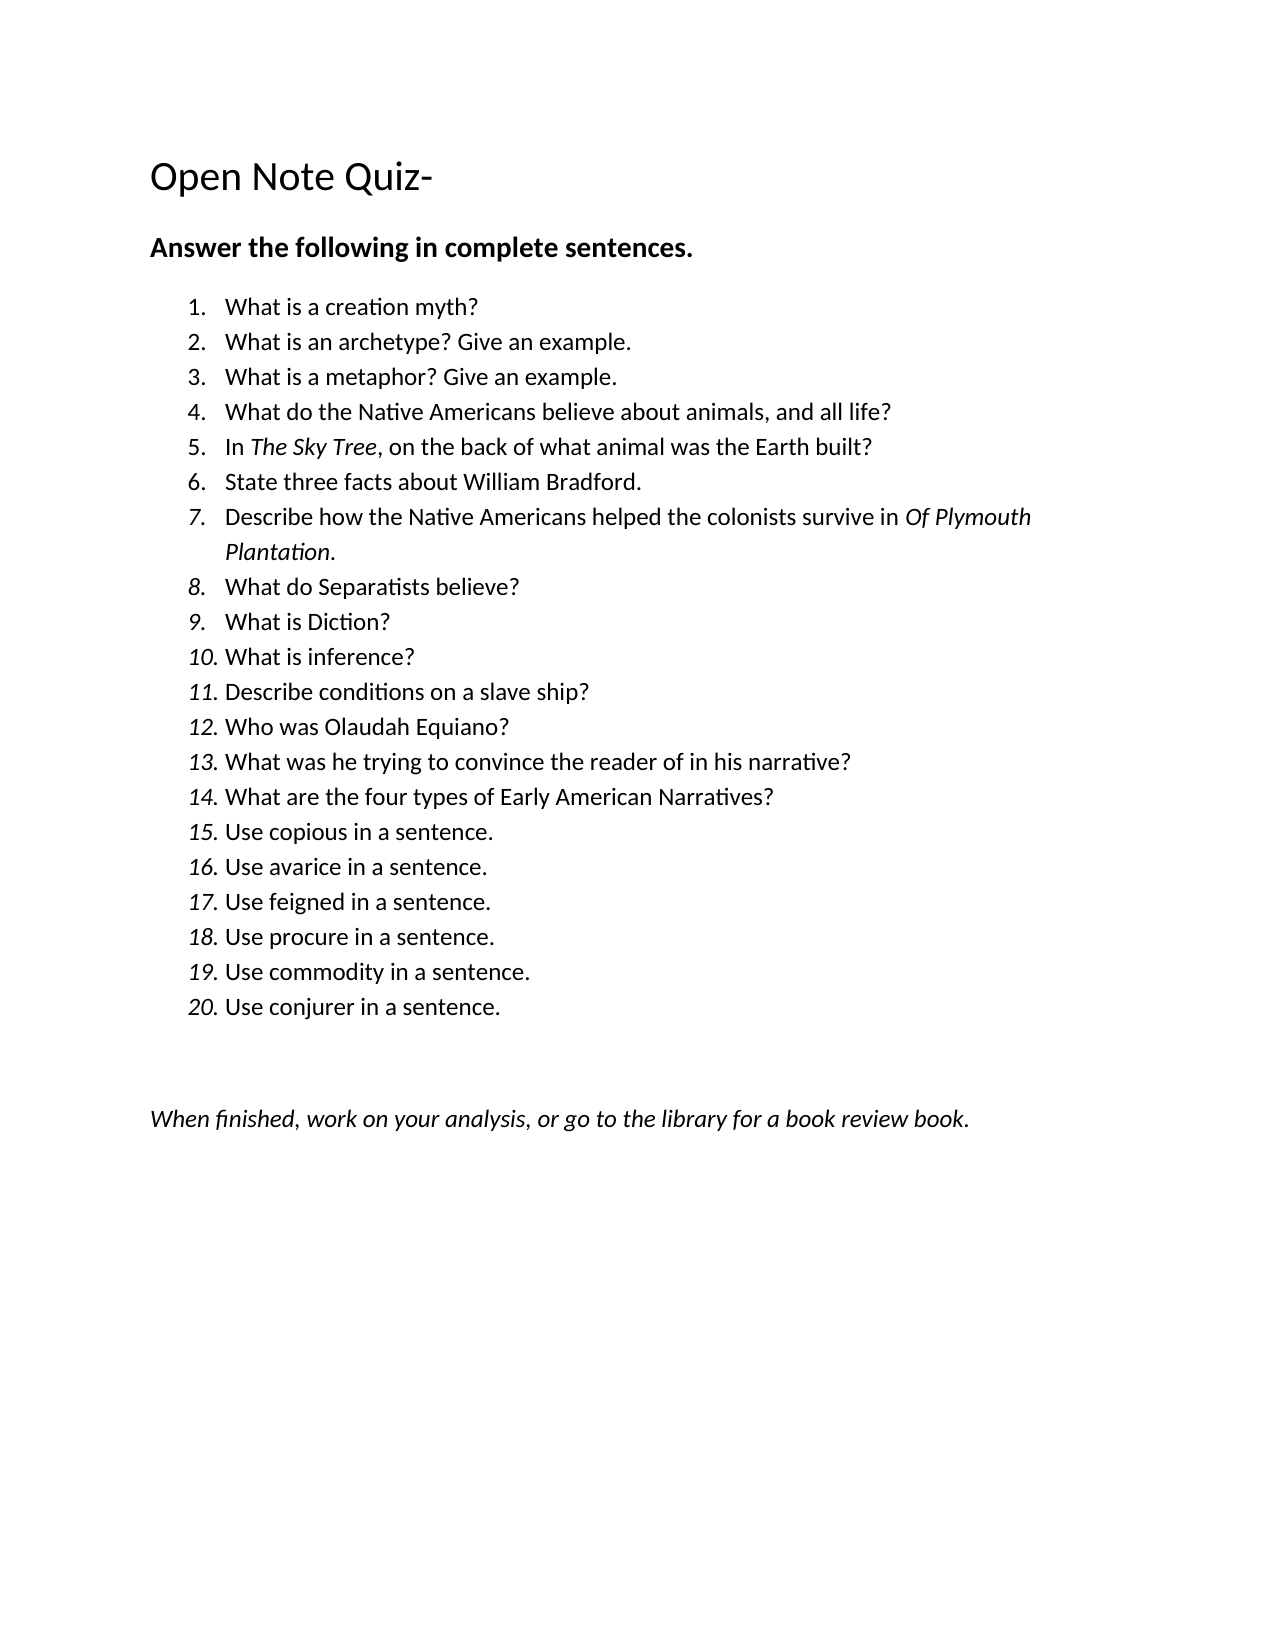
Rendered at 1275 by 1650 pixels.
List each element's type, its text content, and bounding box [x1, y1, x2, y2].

list What is Diction? [187, 606, 1125, 637]
list In The Sky Tree, on the back of what animal was the Earth built? [187, 431, 1125, 462]
list What is a metaphor? Give an example. [187, 361, 1125, 392]
list Who was Olaudah Equiano? [187, 711, 1125, 742]
list Use feigned in a sentence. [187, 886, 1125, 917]
list What are the four types of Early American Narratives? [187, 781, 1125, 812]
text Open Note Quiz- [150, 150, 1125, 201]
list Use procure in a sentence. [187, 921, 1125, 952]
list Use copious in a sentence. [187, 816, 1125, 847]
list What was he trying to convince the reader of in his narrative? [187, 746, 1125, 777]
list Use conjurer in a sentence. [187, 991, 1125, 1022]
list State three facts about William Bradford. [187, 466, 1125, 497]
list What is an archetype? Give an example. [187, 326, 1125, 357]
list Use avarice in a sentence. [187, 851, 1125, 882]
text When finished, work on your analysis, or go to the library for a book review book. [150, 1103, 1125, 1133]
list What do the Native Americans believe about animals, and all life? [187, 396, 1125, 427]
list What do Separatists believe? [187, 571, 1125, 602]
text Answer the following in complete sentences. [150, 229, 1125, 265]
list What is a creation myth? [187, 291, 1125, 322]
list What is inference? [187, 641, 1125, 672]
list Describe how the Native Americans helped the colonists survive in Of Plymouth Plantation. [187, 501, 1125, 567]
list Describe conditions on a slave ship? [187, 676, 1125, 707]
list Use commodity in a sentence. [187, 956, 1125, 987]
